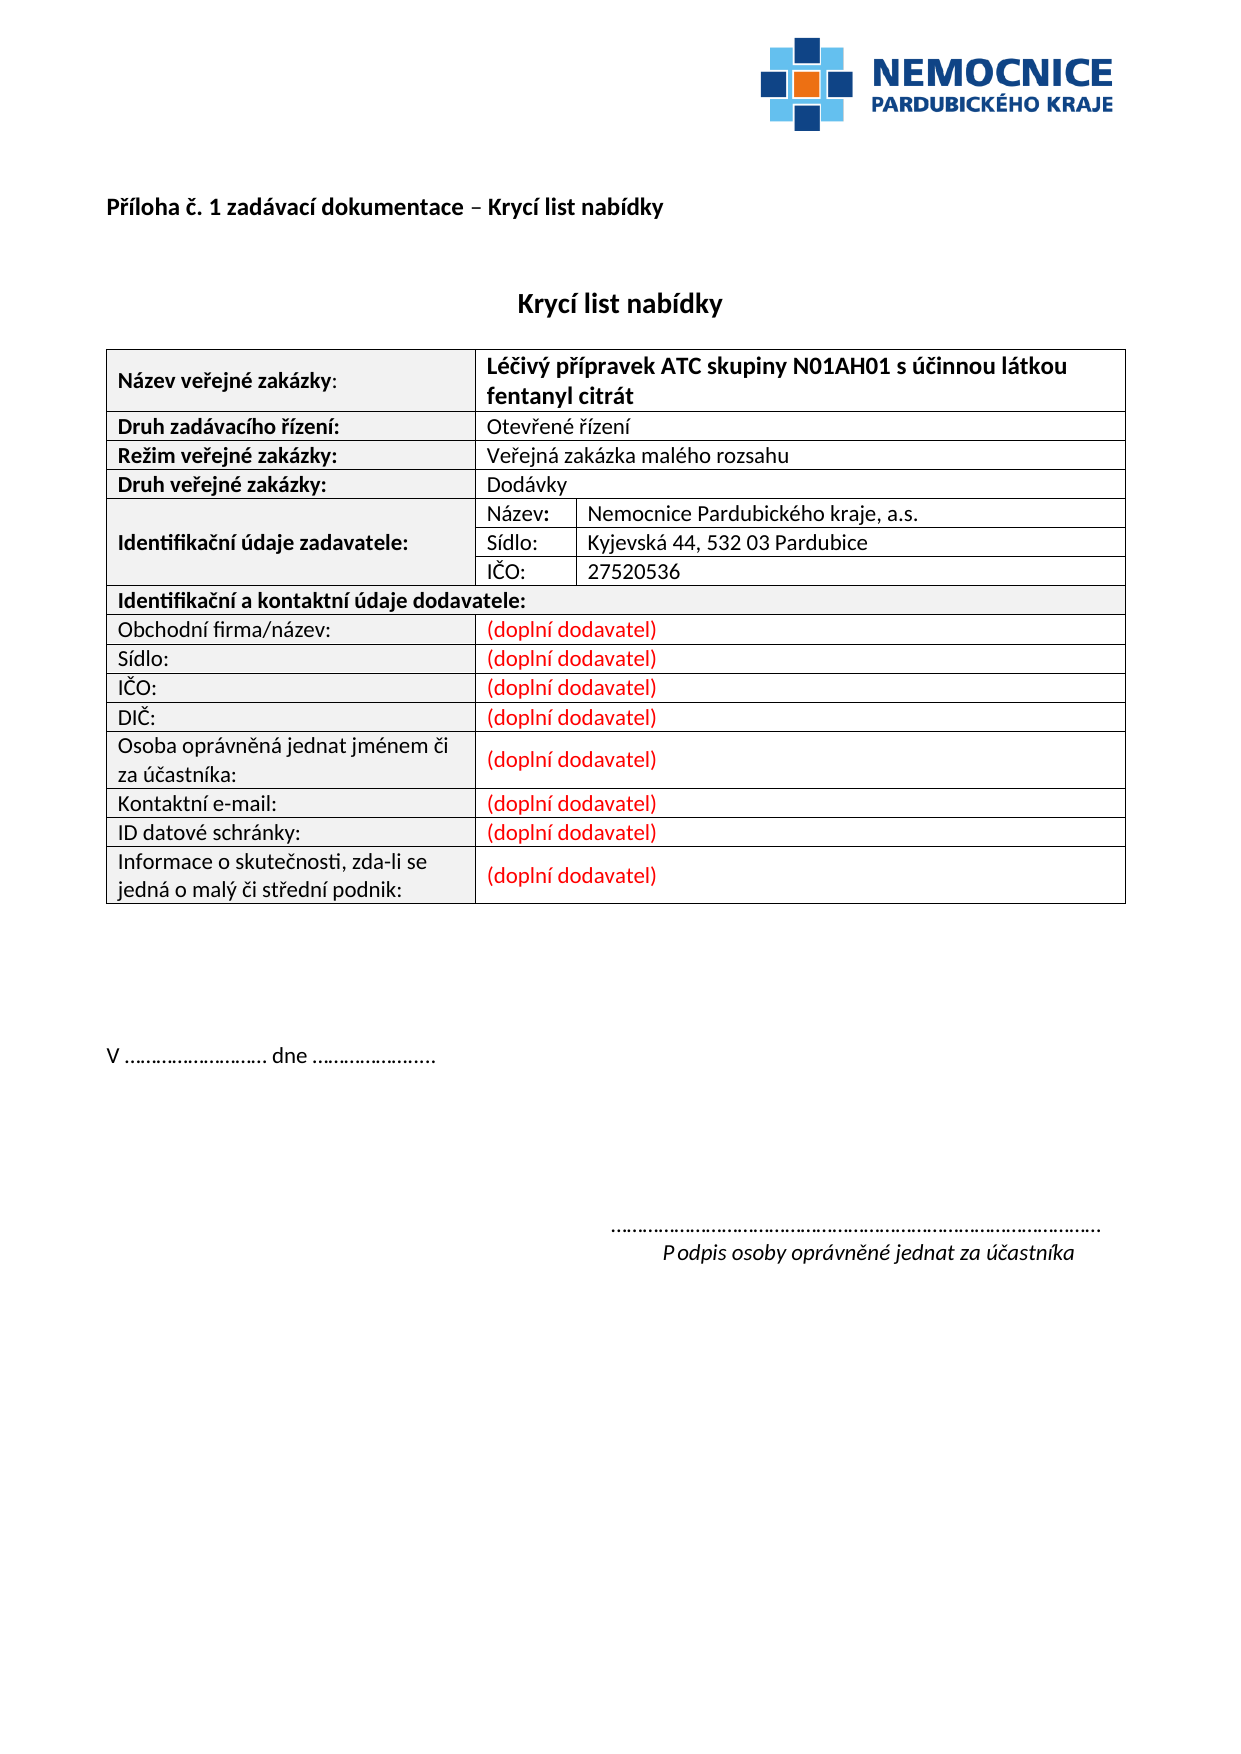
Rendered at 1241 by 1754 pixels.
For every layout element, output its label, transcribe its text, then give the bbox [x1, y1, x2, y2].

text ………………………………………………………………………………… [106, 1210, 1134, 1238]
table_cell Obchodní firma/název: [107, 615, 475, 643]
table_cell DIČ: [107, 703, 475, 731]
table_cell Identifikační a kontaktní údaje dodavatele: [107, 586, 1125, 614]
table_cell (doplní dodavatel) [476, 645, 1125, 672]
table_cell (doplní dodavatel) [476, 703, 1125, 731]
table_cell Druh veřejné zakázky: [107, 470, 475, 498]
table_cell Kyjevská 44, 532 03 Pardubice [577, 528, 1125, 556]
text Příloha č. 1 zadávací dokumentace – Krycí list nabídky [106, 191, 1134, 222]
text V ……………………… dne ………………..... [106, 1042, 1134, 1069]
table_cell (doplní dodavatel) [476, 847, 1125, 903]
text Podpis osoby oprávněné jednat za účastníka [106, 1238, 1134, 1266]
table_cell IČO: [107, 674, 475, 702]
table_header Léčivý přípravek ATC skupiny N01AH01 s účinnou látkou fentanyl citrát [476, 350, 1125, 411]
table_cell (doplní dodavatel) [476, 732, 1125, 788]
table_cell Otevřené řízení [476, 412, 1125, 440]
table_cell Sídlo: [476, 528, 576, 556]
table_cell (doplní dodavatel) [476, 818, 1125, 846]
table_cell ID datové schránky: [107, 818, 475, 846]
table_cell Dodávky [476, 470, 1125, 498]
picture [759, 37, 1113, 132]
table_cell Nemocnice Pardubického kraje, a.s. [577, 499, 1125, 527]
table_cell Identifikační údaje zadavatele: [107, 499, 475, 585]
table_cell (doplní dodavatel) [476, 789, 1125, 817]
table_cell (doplní dodavatel) [476, 615, 1125, 643]
table_cell Druh zadávacího řízení: [107, 412, 475, 440]
table_cell Osoba oprávněná jednat jménem či za účastníka: [107, 732, 475, 788]
table_cell Informace o skutečnosti, zda-li se jedná o malý či střední podnik: [107, 847, 475, 903]
table_cell IČO: [476, 557, 576, 585]
table_cell 27520536 [577, 557, 1125, 585]
table_header Název veřejné zakázky: [107, 350, 475, 411]
table_cell Kontaktní e-mail: [107, 789, 475, 817]
table_cell Název: [476, 499, 576, 527]
text Krycí list nabídky [106, 285, 1134, 321]
table_cell Režim veřejné zakázky: [107, 441, 475, 469]
table_cell Veřejná zakázka malého rozsahu [476, 441, 1125, 469]
table_cell Sídlo: [107, 645, 475, 672]
table_cell (doplní dodavatel) [476, 674, 1125, 702]
